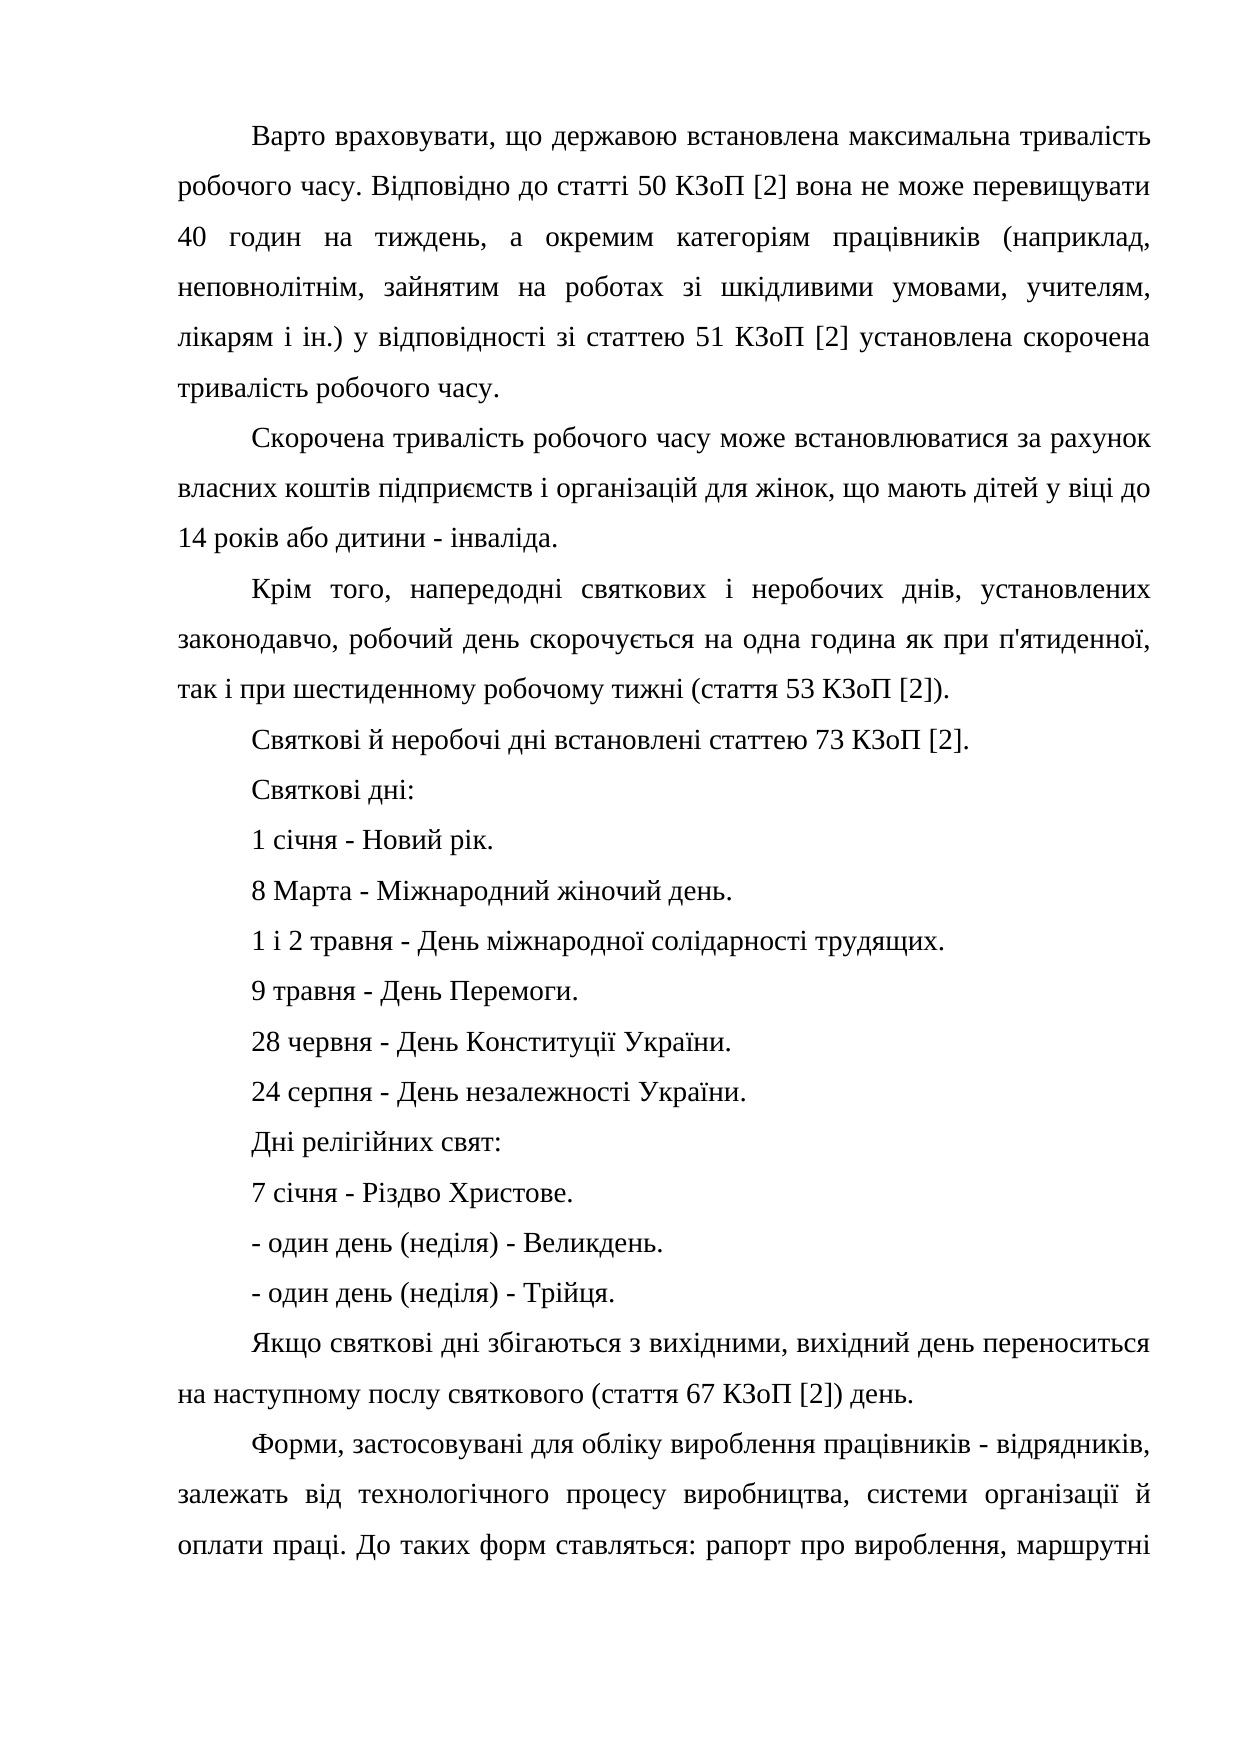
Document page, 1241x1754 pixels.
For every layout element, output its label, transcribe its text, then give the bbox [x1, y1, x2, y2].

text - один день (неділя) - Трійця. [177, 1275, 1152, 1309]
text Дні релігійних свят: [177, 1124, 1152, 1158]
text Святкові дні: [177, 772, 1152, 806]
text Святкові й неробочі дні встановлені статтею 73 КЗоП [2]. [177, 722, 1152, 755]
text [177, 1426, 1152, 1560]
text 7 січня - Різдво Христове. [177, 1175, 1152, 1208]
text 24 серпня - День незалежності України. [177, 1074, 1152, 1108]
text Крім того, напередодні святкових і неробочих днів, установлених законодавчо, робочий день скорочується на одна година як при п'ятиденної, так і при шестиденному робочому тижні (стаття 53 КЗоП [2]). [177, 571, 1152, 705]
text - один день (неділя) - Великдень. [177, 1225, 1152, 1258]
text 1 і 2 травня - День міжнародної солідарності трудящих. [177, 923, 1152, 957]
text 1 січня - Новий рік. [177, 822, 1152, 856]
text 9 травня - День Перемоги. [177, 973, 1152, 1007]
text Варто враховувати, що державою встановлена максимальна тривалість робочого часу. Відповідно до статті 50 КЗоП [2] вона не може перевищувати 40 годин на тиждень, а окремим категоріям працівників (наприклад, неповнолітнім, зайнятим на роботах зі шкідливими умовами, учителям, лікарям і ін.) у відповідності зі статтею 51 КЗоП [2] установлена скорочена тривалість робочого часу. [177, 118, 1152, 403]
text 28 червня - День Конституції України. [177, 1024, 1152, 1057]
text 8 Марта - Міжнародний жіночий день. [177, 873, 1152, 906]
text Якщо святкові дні збігаються з вихідними, вихідний день переноситься на наступному послу святкового (стаття 67 КЗоП [2]) день. [177, 1326, 1152, 1409]
text Скорочена тривалість робочого часу може встановлюватися за рахунок власних коштів підприємств і організацій для жінок, що мають дітей у віці до 14 років або дитини - інваліда. [177, 420, 1152, 554]
